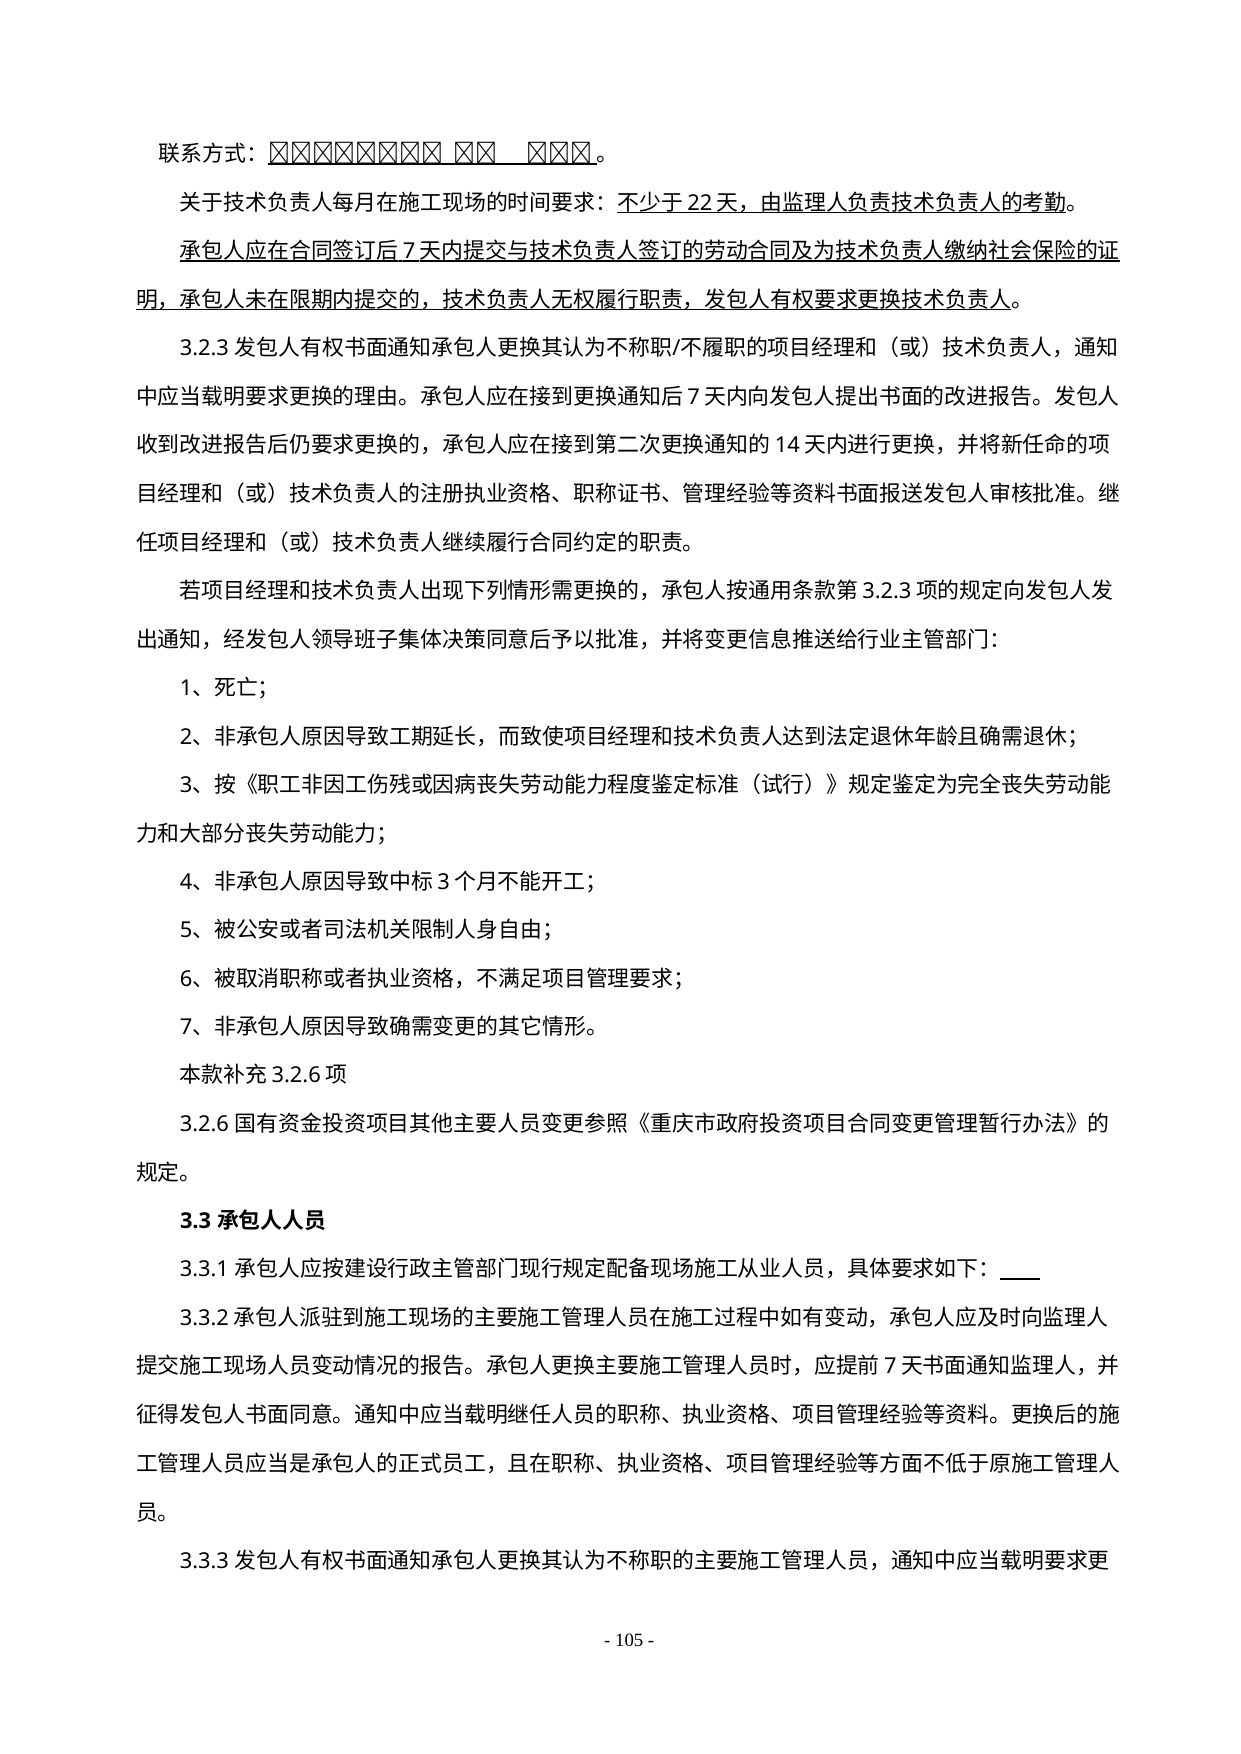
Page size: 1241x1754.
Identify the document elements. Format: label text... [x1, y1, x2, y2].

text 5、被公安或者司法机关限制人身自由； [136, 912, 1122, 944]
text 7、非承包人原因导致确需变更的其它情形。 [136, 1009, 1122, 1041]
text 3.2.3 发包人有权书面通知承包人更换其认为不称职/不履职的项目经理和（或）技术负责人，通知中应当载明要求更换的理由。承包人应在接到更换通知后7天内向发包人提出书面的改进报告。发包人收到改进报告后仍要求更换的，承包人应在接到第二次更换通知的14天内进行更换，并将新任命的项目经理和（或）技术负责人的注册执业资格、职称证书、管理经验等资料书面报送发包人审核批准。继任项目经理和（或）技术负责人继续履行合同约定的职责。 [136, 329, 1122, 557]
text 联系方式：   。 [136, 136, 1122, 168]
text 4、非承包人原因导致中标3个月不能开工； [136, 864, 1122, 896]
text 2、非承包人原因导致工期延长，而致使项目经理和技术负责人达到法定退休年龄且确需退休； [136, 718, 1122, 751]
text 本款补充3.2.6项 [136, 1057, 1122, 1089]
text 3.3.1 承包人应按建设行政主管部门现行规定配备现场施工从业人员，具体要求如下： [136, 1251, 1122, 1283]
text 1、死亡； [136, 670, 1122, 702]
text 关于技术负责人每月在施工现场的时间要求：不少于22天，由监理人负责技术负责人的考勤。 [136, 184, 1122, 217]
text 3.2.6 国有资金投资项目其他主要人员变更参照《重庆市政府投资项目合同变更管理暂行办法》的规定。 [136, 1105, 1122, 1187]
text 承包人应在合同签订后7天内提交与技术负责人签订的劳动合同及为技术负责人缴纳社会保险的证明，承包人未在限期内提交的，技术负责人无权履行职责，发包人有权要求更换技术负责人。 [136, 232, 1122, 314]
text 若项目经理和技术负责人出现下列情形需更换的，承包人按通用条款第3.2.3项的规定向发包人发出通知，经发包人领导班子集体决策同意后予以批准，并将变更信息推送给行业主管部门： [136, 573, 1122, 654]
text 3、按《职工非因工伤残或因病丧失劳动能力程度鉴定标准（试行）》规定鉴定为完全丧失劳动能力和大部分丧失劳动能力； [136, 767, 1122, 848]
subtitle 3.3 承包人人员 [136, 1202, 1122, 1235]
text 3.3.2承包人派驻到施工现场的主要施工管理人员在施工过程中如有变动，承包人应及时向监理人提交施工现场人员变动情况的报告。承包人更换主要施工管理人员时，应提前7天书面通知监理人，并征得发包人书面同意。通知中应当载明继任人员的职称、执业资格、项目管理经验等资料。更换后的施工管理人员应当是承包人的正式员工，且在职称、执业资格、项目管理经验等方面不低于原施工管理人员。 [136, 1299, 1122, 1527]
text 6、被取消职称或者执业资格，不满足项目管理要求； [136, 960, 1122, 993]
